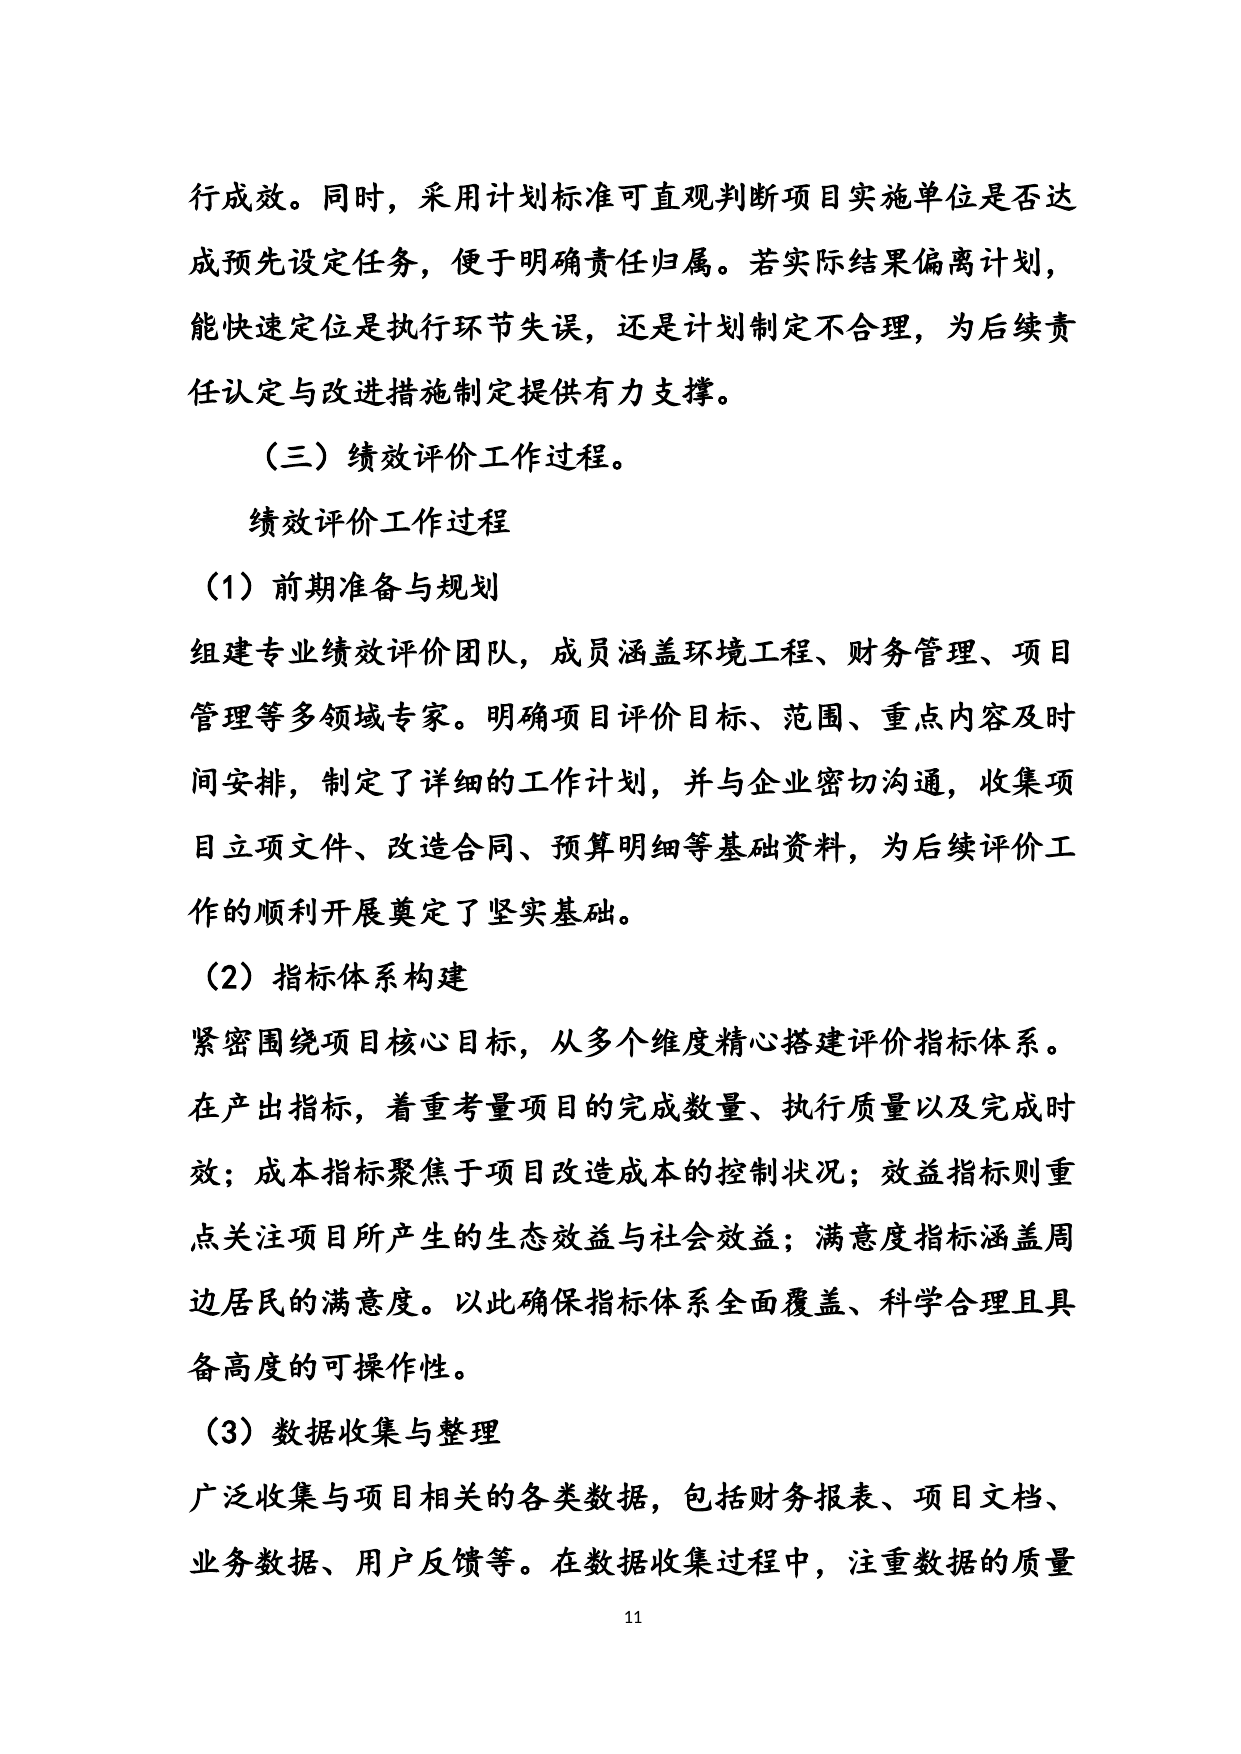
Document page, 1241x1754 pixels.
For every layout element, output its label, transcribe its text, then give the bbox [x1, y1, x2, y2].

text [187, 487, 1078, 1592]
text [187, 162, 1078, 422]
text （三）绩效评价工作过程。 [187, 422, 1078, 487]
